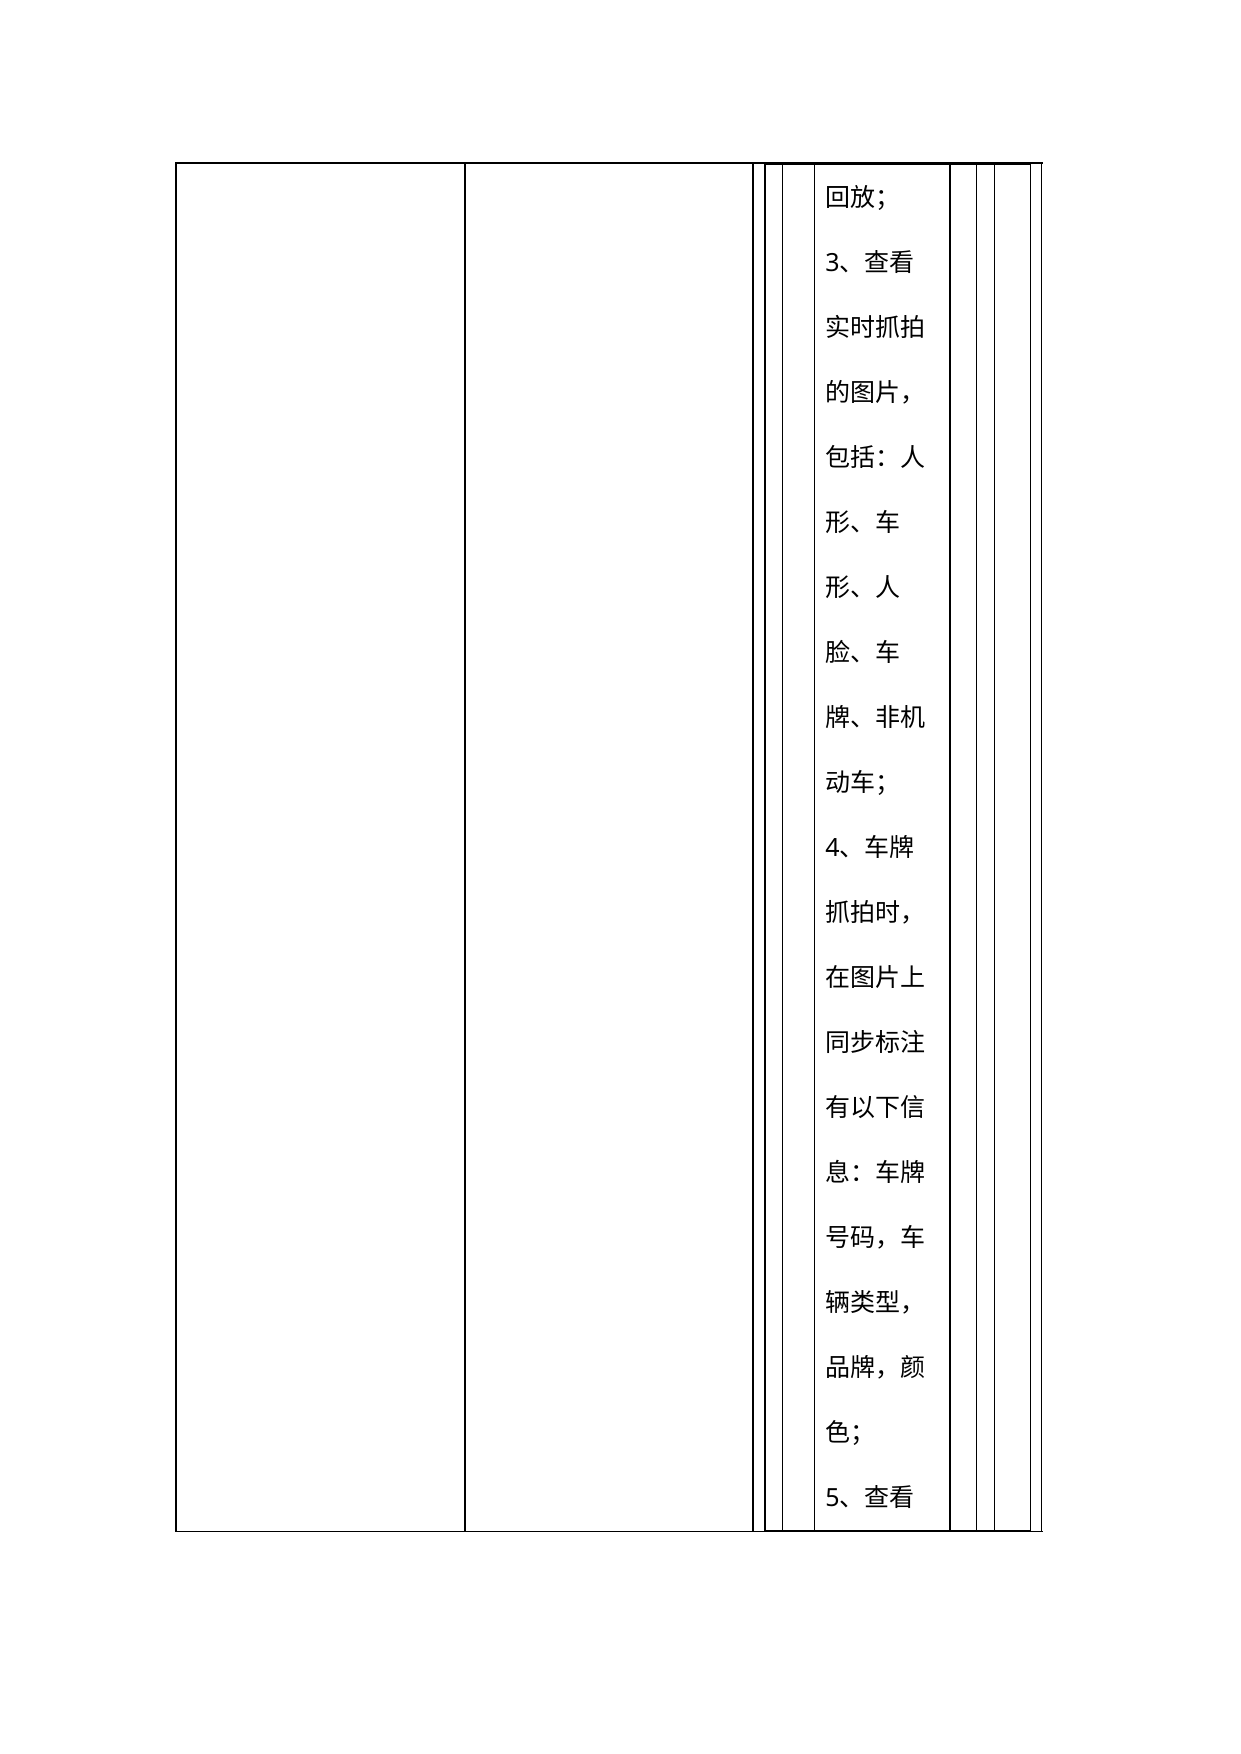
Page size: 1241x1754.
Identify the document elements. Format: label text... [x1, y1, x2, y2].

table_cell [754, 164, 764, 1531]
table_cell [995, 165, 1030, 1530]
table_cell [466, 164, 752, 1531]
table_cell [951, 165, 976, 1530]
table_cell [1031, 164, 1041, 1531]
table_cell [783, 165, 814, 1530]
table_cell [815, 165, 949, 1530]
table_cell [766, 165, 782, 1530]
table_cell [977, 165, 994, 1530]
table_cell 1 [177, 164, 464, 1531]
